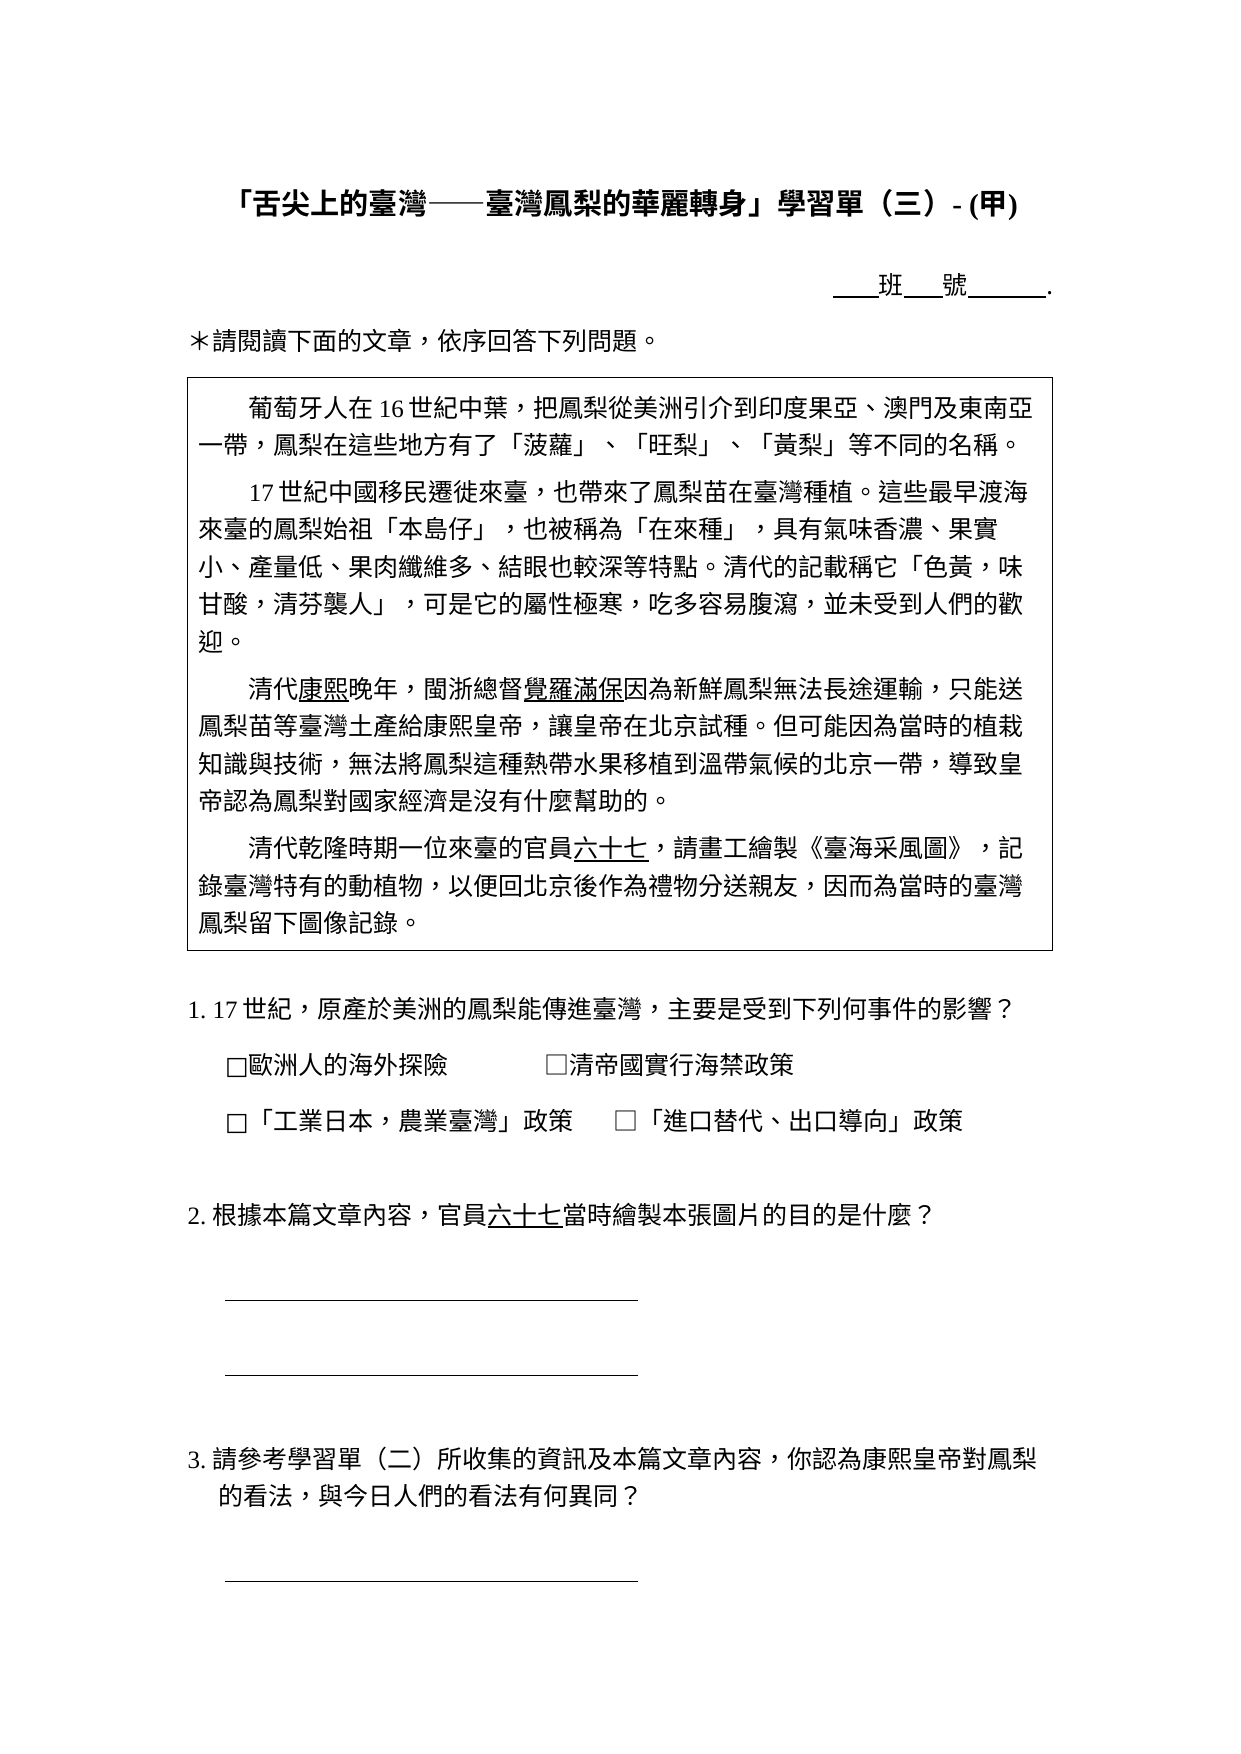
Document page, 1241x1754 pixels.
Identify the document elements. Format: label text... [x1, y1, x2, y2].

text 2. 根據本篇文章內容，官員六十七當時繪製本張圖片的目的是什麼？ [187, 1195, 1053, 1232]
text 1. 17世紀，原產於美洲的鳳梨能傳進臺灣，主要是受到下列何事件的影響？ [187, 988, 1053, 1026]
text 班 號 . [187, 264, 1053, 302]
text □「工業日本，農業臺灣」政策 □「進口替代、出口導向」政策 [225, 1101, 1053, 1138]
table_header 葡萄牙人在16世紀中葉，把鳳梨從美洲引介到印度果亞、澳門及東南亞一帶，鳳梨在這些地方有了「菠蘿」、「旺梨」、「黃梨」等不同的名稱。 17世紀中國移民遷徙來臺，也帶來了鳳梨苗在臺灣種植。這些最早渡海來臺的鳳梨始祖「本島仔」，也被稱為「在來種」，具有氣味香濃、果實小、產量低、果肉纖維多、結眼也較深等特點。清代的記載稱它「色黃，味甘酸，清芬襲人」，可是它的屬性極寒，吃多容易腹瀉，並未受到人們的歡迎。 清代康熙晚年，閩浙總督覺羅滿保因為新鮮鳳梨無法長途運輸，只能送鳳梨苗等臺灣土產給康熙皇帝，讓皇帝在北京試種。但可能因為當時的植栽知識與技術，無法將鳳梨這種熱帶水果移植到溫帶氣候的北京一帶，導致皇帝認為鳳梨對國家經濟是沒有什麼幫助的。 清代乾隆時期一位來臺的官員六十七，請畫工繪製《臺海采風圖》，記錄臺灣特有的動植物，以便回北京後作為禮物分送親友，因而為當時的臺灣鳳梨留下圖像記錄。 [188, 378, 1052, 950]
text 3. 請參考學習單（二）所收集的資訊及本篇文章內容，你認為康熙皇帝對鳳梨的看法，與今日人們的看法有何異同？ [187, 1438, 1053, 1513]
text ＊請閱讀下面的文章，依序回答下列問題。 [187, 321, 1053, 358]
text 「舌尖上的臺灣——臺灣鳳梨的華麗轉身」學習單（三）- (甲) [187, 164, 1053, 239]
text □歐洲人的海外探險 □清帝國實行海禁政策 [225, 1045, 1053, 1082]
